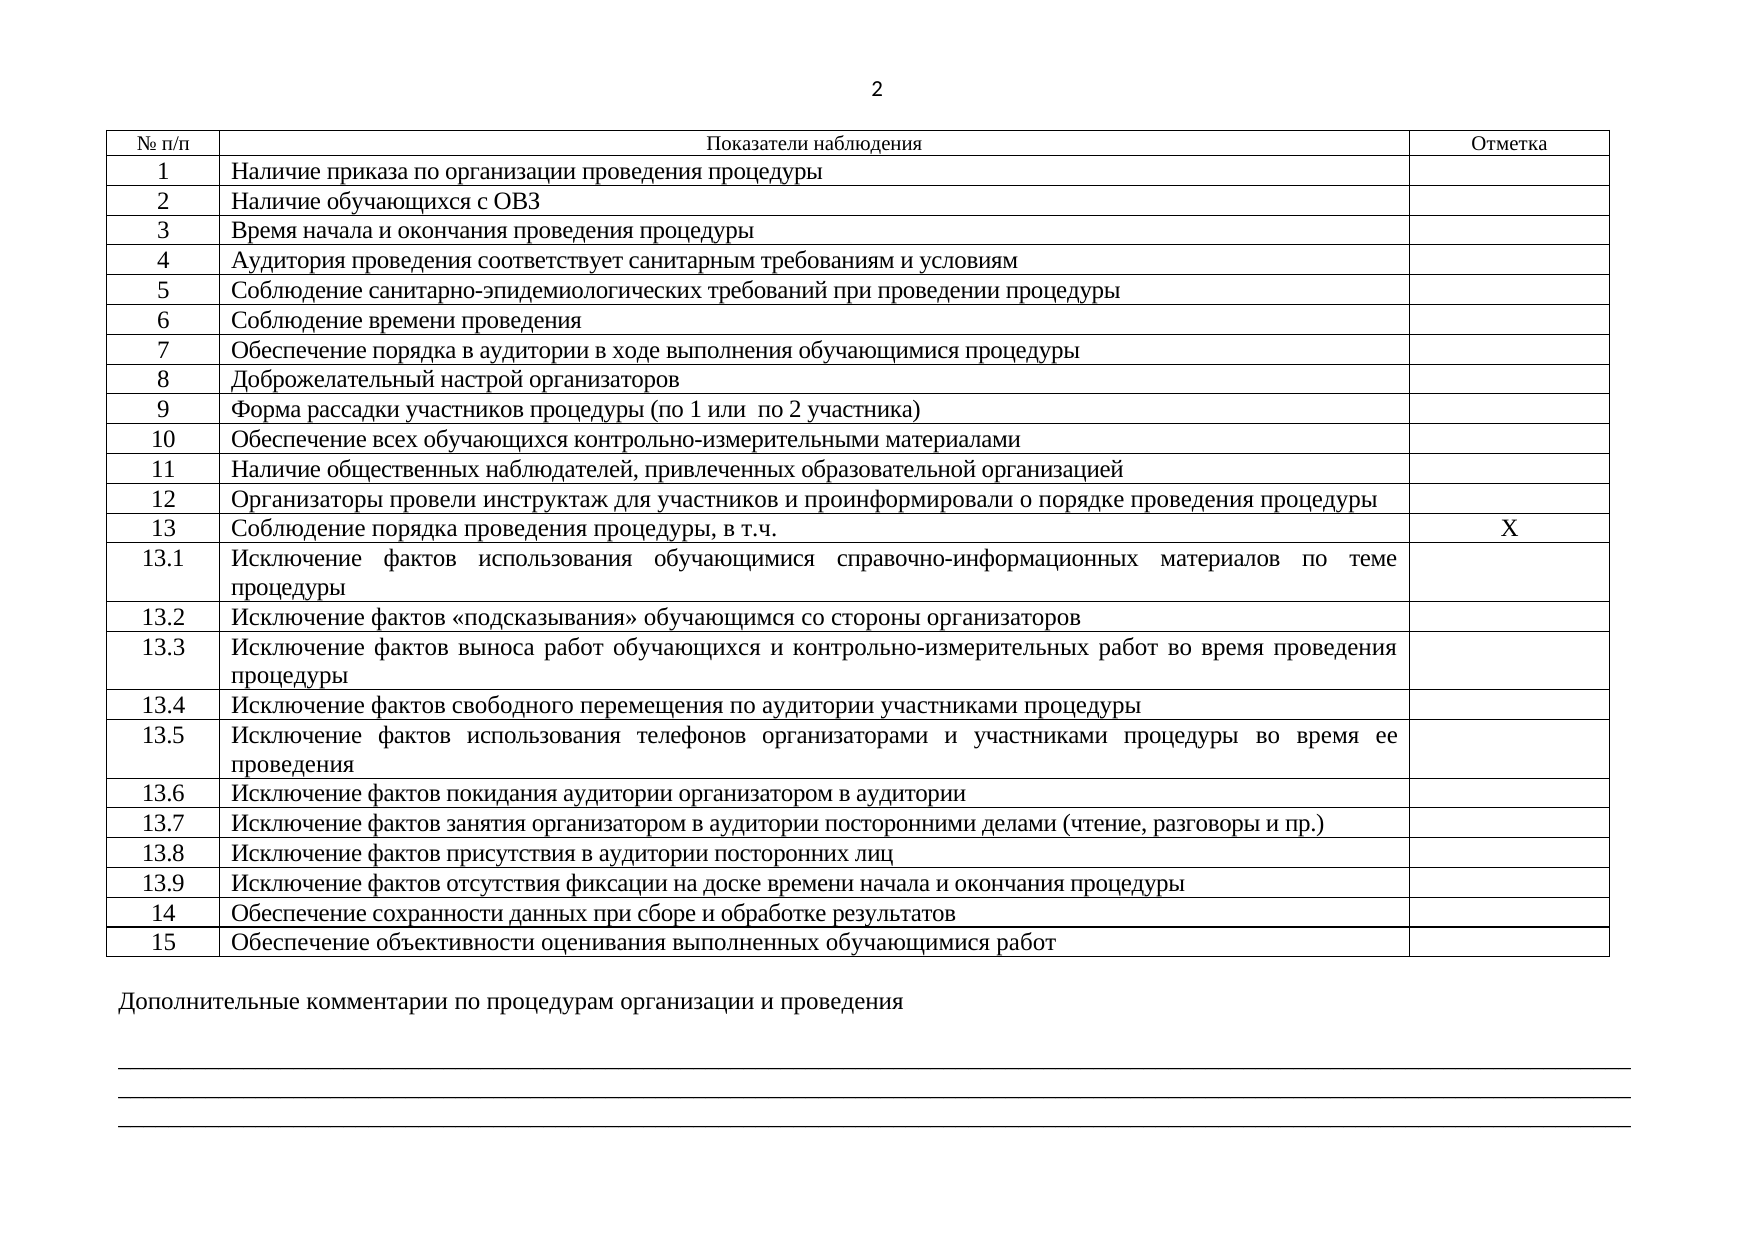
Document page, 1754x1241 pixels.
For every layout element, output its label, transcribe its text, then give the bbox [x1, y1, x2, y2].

table_cell 13.2 [107, 602, 219, 631]
table_cell [1410, 216, 1609, 244]
table_cell [1410, 424, 1609, 453]
table_cell Исключение фактов отсутствия фиксации на доске времени начала и окончания процедуры [220, 868, 1409, 897]
table_cell 5 [107, 275, 219, 304]
table_cell 13.8 [107, 838, 219, 867]
table_cell Исключение фактов использования обучающимися справочно-информационных материалов по теме процедуры [220, 543, 1409, 601]
table_header № п/п [107, 131, 219, 155]
table_cell Исключение фактов использования телефонов организаторами и участниками процедуры во время ее проведения [220, 720, 1409, 777]
table_cell Форма рассадки участников процедуры (по 1 или по 2 участника) [220, 394, 1409, 423]
table_cell 10 [107, 424, 219, 453]
table_cell 13 [107, 514, 219, 542]
table_cell 7 [107, 335, 219, 363]
table_cell 13.7 [107, 808, 219, 837]
table_header Отметка [1410, 131, 1609, 155]
table_cell 12 [107, 484, 219, 512]
table_cell Время начала и окончания проведения процедуры [220, 216, 1409, 244]
table_cell Обеспечение сохранности данных при сборе и обработке результатов [220, 898, 1409, 926]
table_cell [1410, 690, 1609, 719]
table_cell [1410, 365, 1609, 393]
table_cell 14 [107, 898, 219, 926]
table_cell [1410, 186, 1609, 214]
table_cell [1410, 394, 1609, 423]
table_cell 13.9 [107, 868, 219, 897]
table_cell Наличие приказа по организации проведения процедуры [220, 156, 1409, 185]
table_cell [1410, 543, 1609, 601]
table_cell 13.3 [107, 632, 219, 689]
table_cell Исключение фактов занятия организатором в аудитории посторонними делами (чтение, разговоры и пр.) [220, 808, 1409, 837]
table_cell 2 [107, 186, 219, 214]
table_cell [1410, 602, 1609, 631]
table_cell [1410, 868, 1609, 897]
table_cell [1410, 779, 1609, 807]
table_cell Исключение фактов покидания аудитории организатором в аудитории [220, 779, 1409, 807]
table_cell [1410, 335, 1609, 363]
table_cell Соблюдение времени проведения [220, 305, 1409, 334]
table_cell Наличие общественных наблюдателей, привлеченных образовательной организацией [220, 454, 1409, 483]
table_cell 13.6 [107, 779, 219, 807]
table_cell [1410, 484, 1609, 512]
table_cell [1410, 632, 1609, 689]
table_cell 11 [107, 454, 219, 483]
table_cell [1410, 720, 1609, 777]
table_cell Соблюдение порядка проведения процедуры, в т.ч. [220, 514, 1409, 542]
table_cell Исключение фактов свободного перемещения по аудитории участниками процедуры [220, 690, 1409, 719]
table_cell 8 [107, 365, 219, 393]
table_cell Обеспечение всех обучающихся контрольно-измерительными материалами [220, 424, 1409, 453]
table_cell 9 [107, 394, 219, 423]
table_cell [1410, 838, 1609, 867]
table_cell Доброжелательный настрой организаторов [220, 365, 1409, 393]
table_cell Обеспечение порядка в аудитории в ходе выполнения обучающимися процедуры [220, 335, 1409, 363]
table_cell Х [1410, 514, 1609, 542]
table_cell Организаторы провели инструктаж для участников и проинформировали о порядке проведения процедуры [220, 484, 1409, 512]
table_cell Наличие обучающихся с ОВЗ [220, 186, 1409, 214]
text Дополнительные комментарии по процедурам организации и проведения [118, 986, 1636, 1015]
table_cell [1410, 156, 1609, 185]
table_cell 13.5 [107, 720, 219, 777]
table_cell [1410, 275, 1609, 304]
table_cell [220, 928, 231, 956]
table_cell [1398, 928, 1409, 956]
table_cell Исключение фактов выноса работ обучающихся и контрольно-измерительных работ во время проведения процедуры [220, 632, 1409, 689]
table_cell 3 [107, 216, 219, 244]
table_cell [1410, 305, 1609, 334]
table_header Показатели наблюдения [220, 131, 1409, 155]
table_cell Исключение фактов присутствия в аудитории посторонних лиц [220, 838, 1409, 867]
table_cell [1410, 808, 1609, 837]
table_cell [1410, 898, 1609, 926]
table_cell Исключение фактов «подсказывания» обучающимся со стороны организаторов [220, 602, 1409, 631]
text ___________________________________________________________________________________________________________________________________________________________________________________________________________________________________________________________________________________________________________________________________________________________________________ [118, 1043, 1636, 1130]
table_cell [1410, 454, 1609, 483]
table_cell [1410, 928, 1609, 956]
table_cell 13.4 [107, 690, 219, 719]
table_cell Соблюдение санитарно-эпидемиологических требований при проведении процедуры [220, 275, 1409, 304]
table_cell 4 [107, 245, 219, 274]
table_cell 1 [107, 156, 219, 185]
table_cell [1410, 245, 1609, 274]
table_cell 6 [107, 305, 219, 334]
table_cell Аудитория проведения соответствует санитарным требованиям и условиям [220, 245, 1409, 274]
table_cell 13.1 [107, 543, 219, 601]
